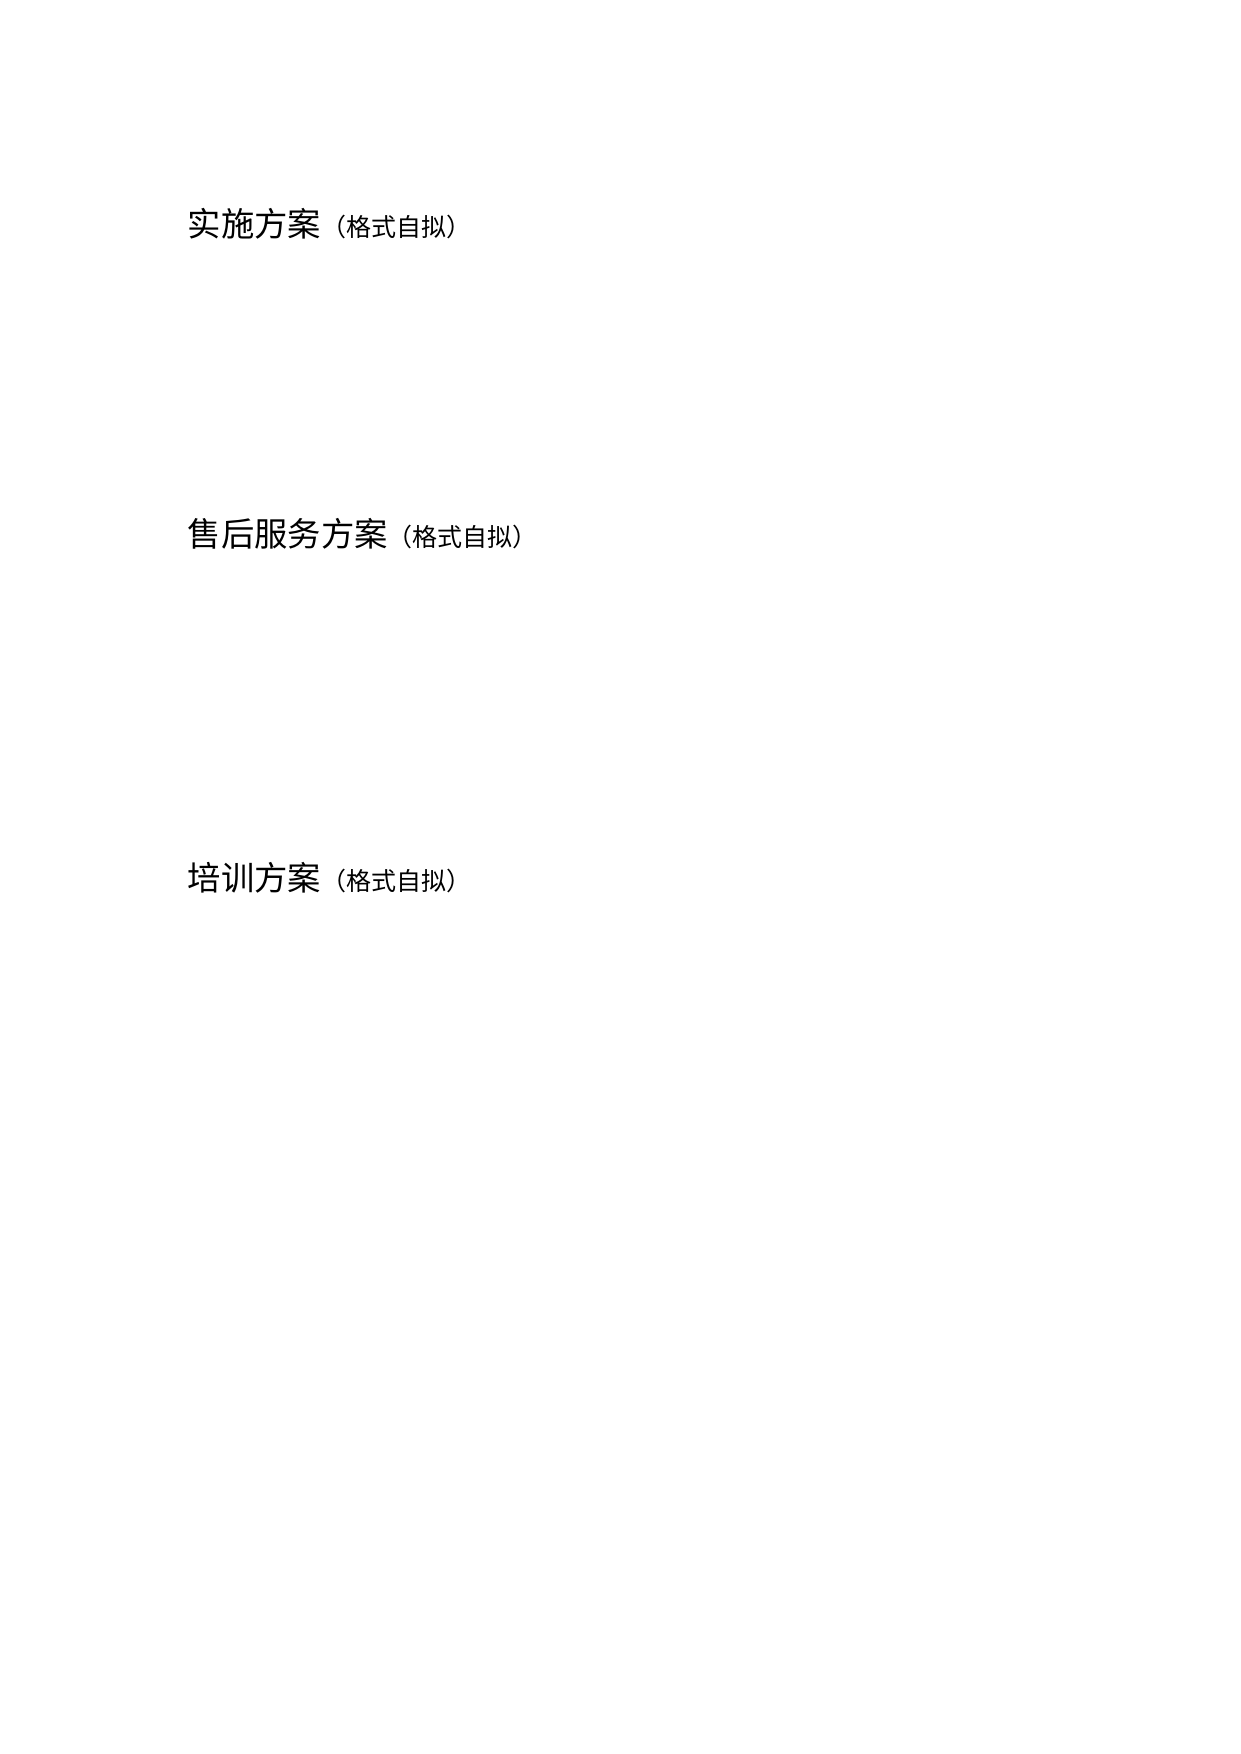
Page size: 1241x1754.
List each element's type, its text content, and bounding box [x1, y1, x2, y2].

subtitle 实施方案（格式自拟） [187, 189, 1053, 254]
subtitle 培训方案（格式自拟） [187, 843, 1053, 908]
subtitle 售后服务方案（格式自拟） [187, 500, 1053, 565]
